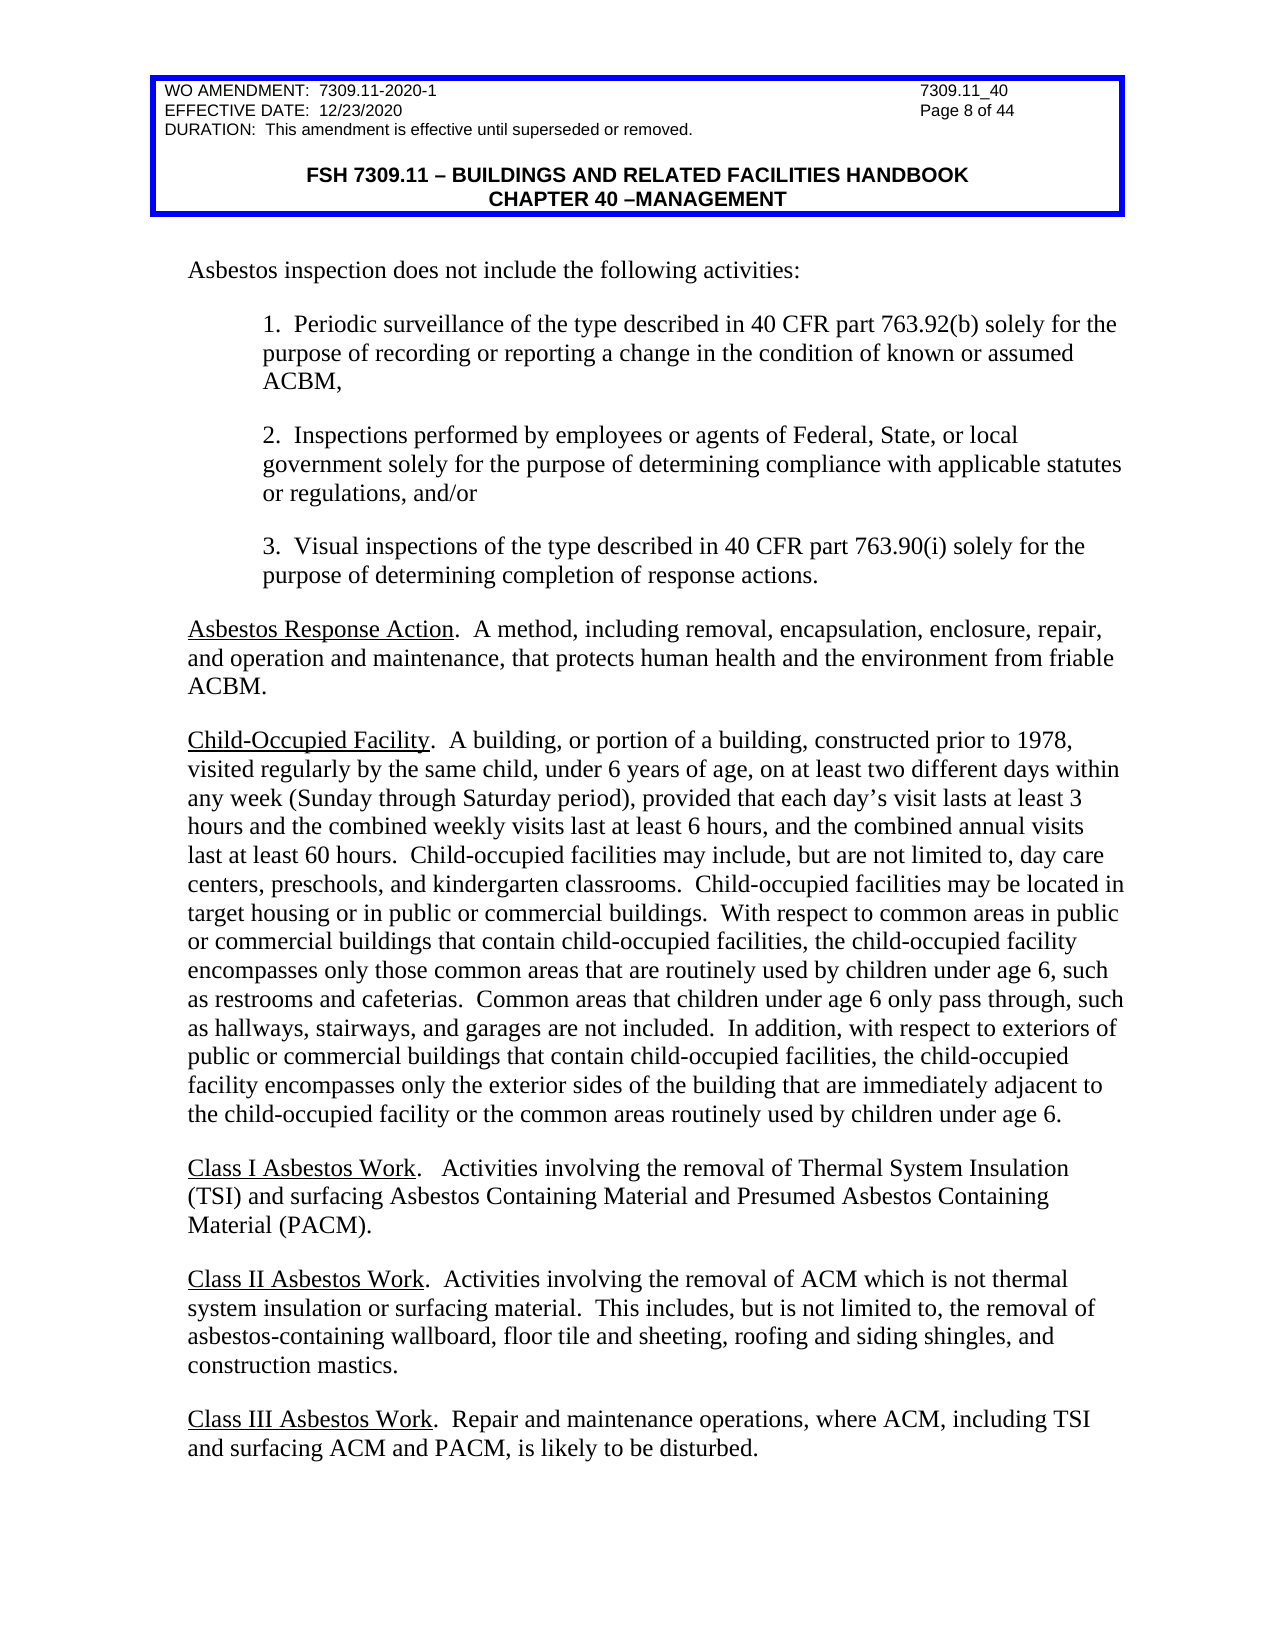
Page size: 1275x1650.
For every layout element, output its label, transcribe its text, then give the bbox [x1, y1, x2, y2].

list 1. Periodic surveillance of the type described in 40 CFR part 763.92(b) solely for the purpose of recording or reporting a change in the condition of known or assumed ACBM, [262, 309, 1125, 395]
list Class II Asbestos Work. Activities involving the removal of ACM which is not thermal system insulation or surfacing material. This includes, but is not limited to, the removal of asbestos-containing wallboard, floor tile and sheeting, roofing and siding shingles, and construction mastics. [187, 1264, 1125, 1379]
list Asbestos inspection does not include the following activities: [187, 255, 1125, 284]
list Asbestos Response Action. A method, including removal, encapsulation, enclosure, repair, and operation and maintenance, that protects human health and the environment from friable ACBM. [187, 614, 1125, 700]
list 3. Visual inspections of the type described in 40 CFR part 763.90(i) solely for the purpose of determining completion of response actions. [262, 531, 1125, 589]
list Class III Asbestos Work. Repair and maintenance operations, where ACM, including TSI and surfacing ACM and PACM, is likely to be disturbed. [187, 1404, 1125, 1461]
list Child-Occupied Facility. A building, or portion of a building, constructed prior to 1978, visited regularly by the same child, under 6 years of age, on at least two different days within any week (Sunday through Saturday period), provided that each day’s visit lasts at least 3 hours and the combined weekly visits last at least 6 hours, and the combined annual visits last at least 60 hours. Child-occupied facilities may include, but are not limited to, day care centers, preschools, and kindergarten classrooms. Child-occupied facilities may be located in target housing or in public or commercial buildings. With respect to common areas in public or commercial buildings that contain child-occupied facilities, the child-occupied facility encompasses only those common areas that are routinely used by children under age 6, such as restrooms and cafeterias. Common areas that children under age 6 only pass through, such as hallways, stairways, and garages are not included. In addition, with respect to exteriors of public or commercial buildings that contain child-occupied facilities, the child-occupied facility encompasses only the exterior sides of the building that are immediately adjacent to the child-occupied facility or the common areas routinely used by children under age 6. [187, 725, 1125, 1128]
list 2. Inspections performed by employees or agents of Federal, State, or local government solely for the purpose of determining compliance with applicable statutes or regulations, and/or [262, 420, 1125, 506]
list Class I Asbestos Work. Activities involving the removal of Thermal System Insulation (TSI) and surfacing Asbestos Containing Material and Presumed Asbestos Containing Material (PACM). [187, 1153, 1125, 1239]
